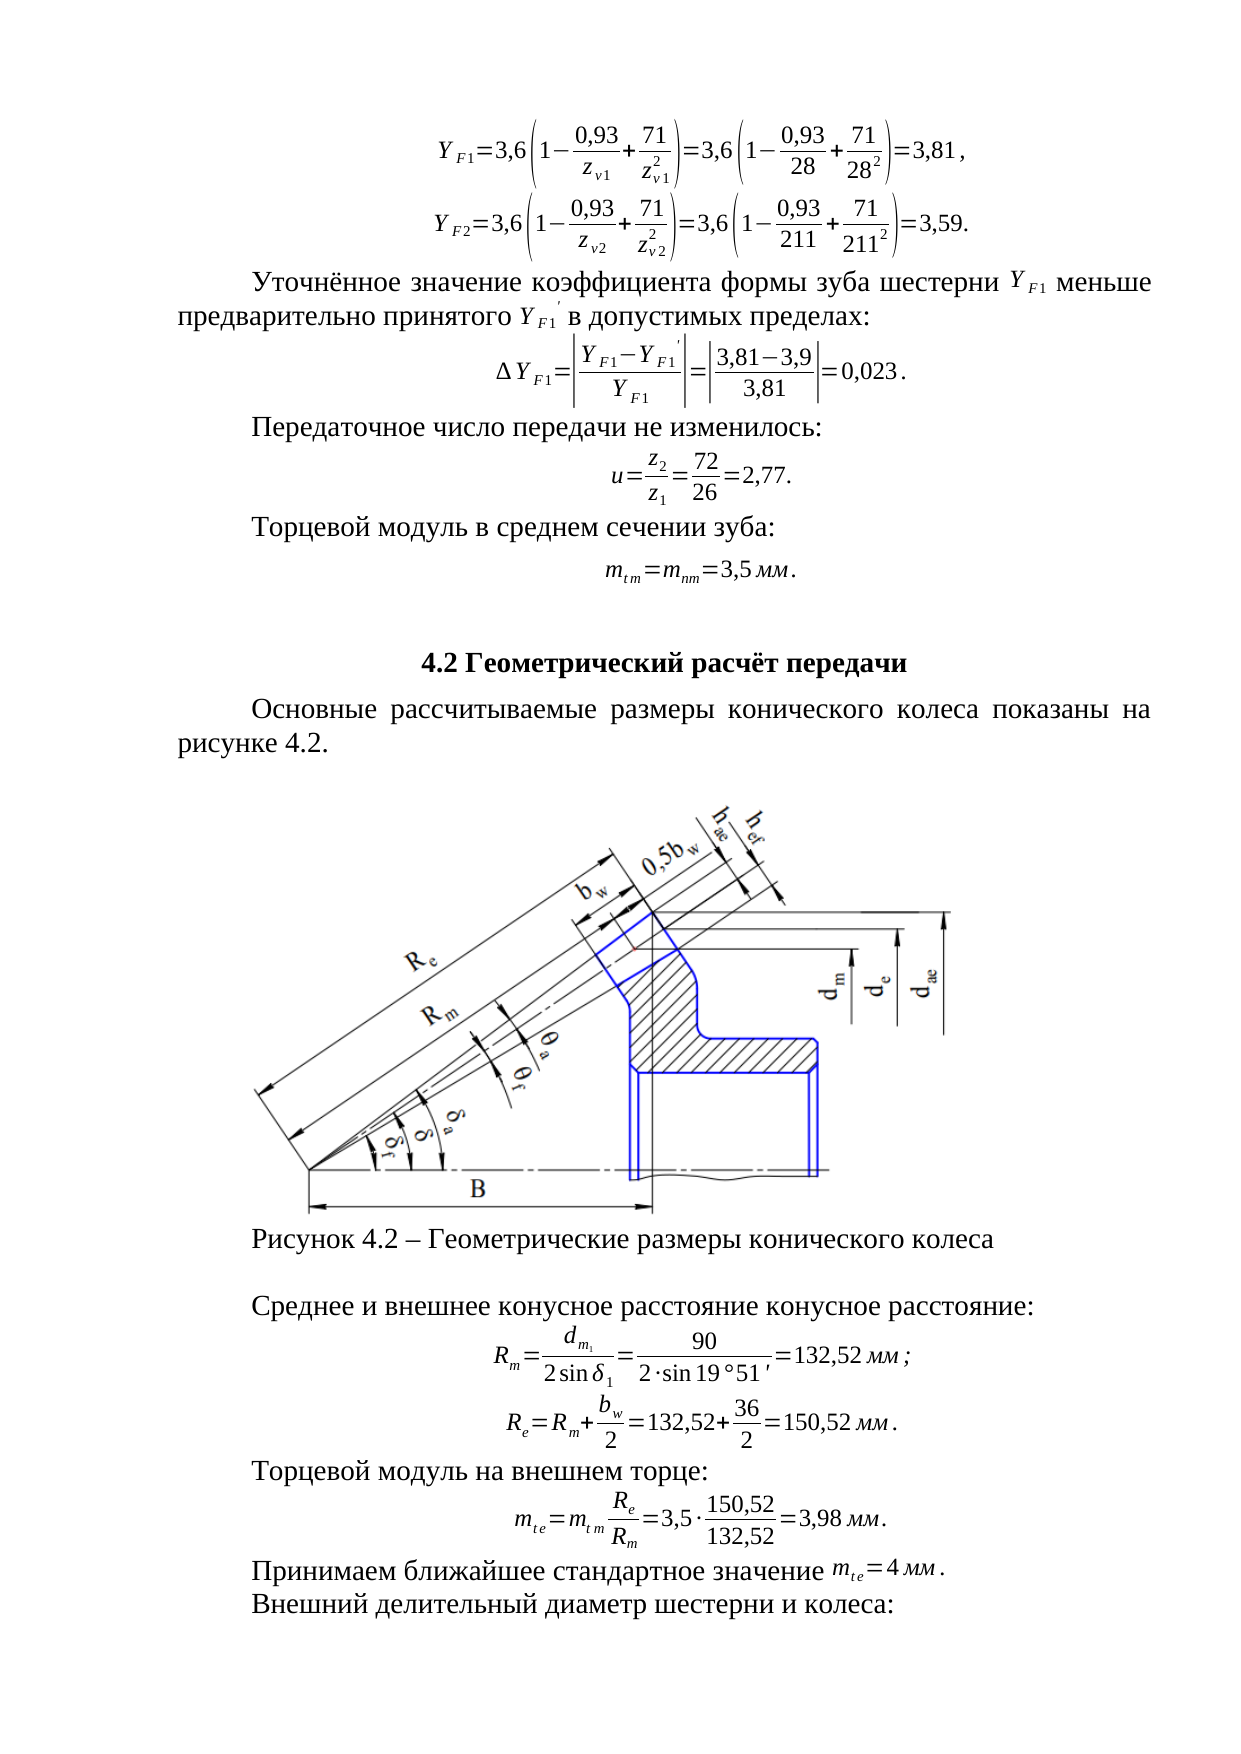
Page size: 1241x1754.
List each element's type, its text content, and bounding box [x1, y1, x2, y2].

text Внешний делительный диаметр шестерни и колеса: [177, 1586, 1152, 1620]
text Принимаем ближайшее стандартное значение [177, 1553, 1152, 1586]
text Уточнённое значение коэффициента формы зуба шестерни меньше предварительно принятого в допустимых пределах: [177, 264, 1152, 333]
text Торцевой модуль на внешнем торце: [177, 1453, 1152, 1486]
text Рисунок 4.2 – Геометрические размеры конического колеса [177, 1221, 1152, 1254]
text 4.2 Геометрический расчёт передачи [177, 645, 1152, 679]
text Основные рассчитываемые размеры конического колеса показаны на рисунке 4.2. [177, 691, 1152, 758]
picture [251, 771, 960, 1221]
text Среднее и внешнее конусное расстояние конусное расстояние: [177, 1288, 1152, 1322]
text Передаточное число передачи не изменилось: [177, 409, 1152, 443]
text Торцевой модуль в среднем сечении зуба: [177, 509, 1152, 543]
